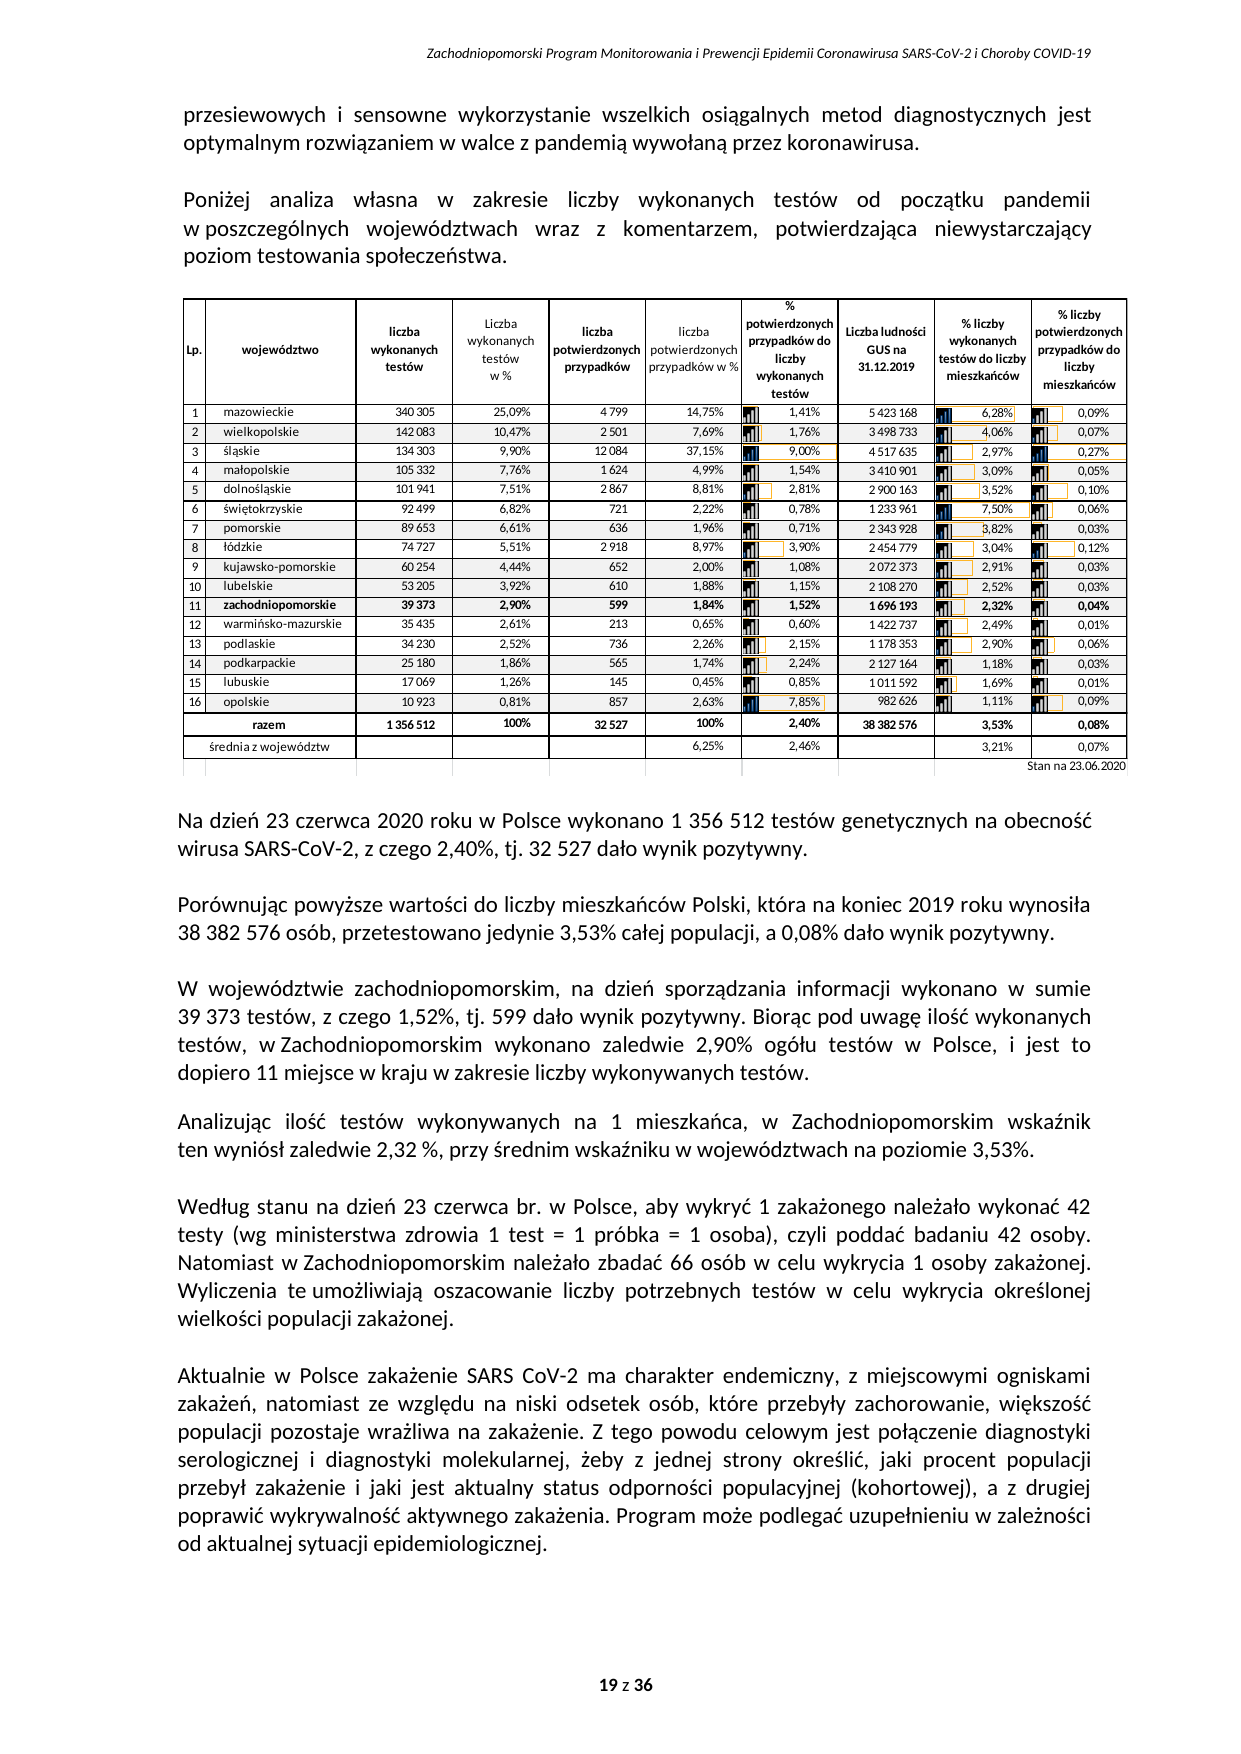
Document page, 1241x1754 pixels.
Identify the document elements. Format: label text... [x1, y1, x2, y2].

text Porównując powyższe wartości do liczby mieszkańców Polski, która na koniec 2019 roku wynosiła 38 382 576 osób, przetestowano jedynie 3,53% całej populacji, a 0,08% dało wynik pozytywny. [177, 890, 1093, 946]
text W województwie zachodniopomorskim, na dzień sporządzania informacji wykonano w sumie 39 373 testów, z czego 1,52%, tj. 599 dało wynik pozytywny. Biorąc pod uwagę ilość wykonanych testów, w Zachodniopomorskim wykonano zaledwie 2,90% ogółu testów w Polsce, i jest to dopiero 11 miejsce w kraju w zakresie liczby wykonywanych testów. [177, 974, 1093, 1086]
text Analizując ilość testów wykonywanych na 1 mieszkańca, w Zachodniopomorskim wskaźnik ten wyniósł zaledwie 2,32 %, przy średnim wskaźniku w województwach na poziomie 3,53%. [177, 1107, 1093, 1163]
text Na dzień 23 czerwca 2020 roku w Polsce wykonano 1 356 512 testów genetycznych na obecność wirusa SARS-CoV-2, z czego 2,40%, tj. 32 527 dało wynik pozytywny. [177, 806, 1093, 862]
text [183, 100, 1093, 156]
text Aktualnie w Polsce zakażenie SARS CoV-2 ma charakter endemiczny, z miejscowymi ogniskami zakażeń, natomiast ze względu na niski odsetek osób, które przebyły zachorowanie, większość populacji pozostaje wrażliwa na zakażenie. Z tego powodu celowym jest połączenie diagnostyki serologicznej i diagnostyki molekularnej, żeby z jednej strony określić, jaki procent populacji przebył zakażenie i jaki jest aktualny status odporności populacyjnej (kohortowej), a z drugiej poprawić wykrywalność aktywnego zakażenia. Program może podlegać uzupełnieniu w zależności od aktualnej sytuacji epidemiologicznej. [177, 1361, 1093, 1558]
text Poniżej analiza własna w zakresie liczby wykonanych testów od początku pandemii w poszczególnych województwach wraz z komentarzem, potwierdzająca niewystarczający poziom testowania społeczeństwa. [183, 186, 1093, 270]
text Według stanu na dzień 23 czerwca br. w Polsce, aby wykryć 1 zakażonego należało wykonać 42 testy (wg ministerstwa zdrowia 1 test = 1 próbka = 1 osoba), czyli poddać badaniu 42 osoby. Natomiast w Zachodniopomorskim należało zbadać 66 osób w celu wykrycia 1 osoby zakażonej. Wyliczenia te umożliwiają oszacowanie liczby potrzebnych testów w celu wykrycia określonej wielkości populacji zakażonej. [177, 1192, 1093, 1332]
